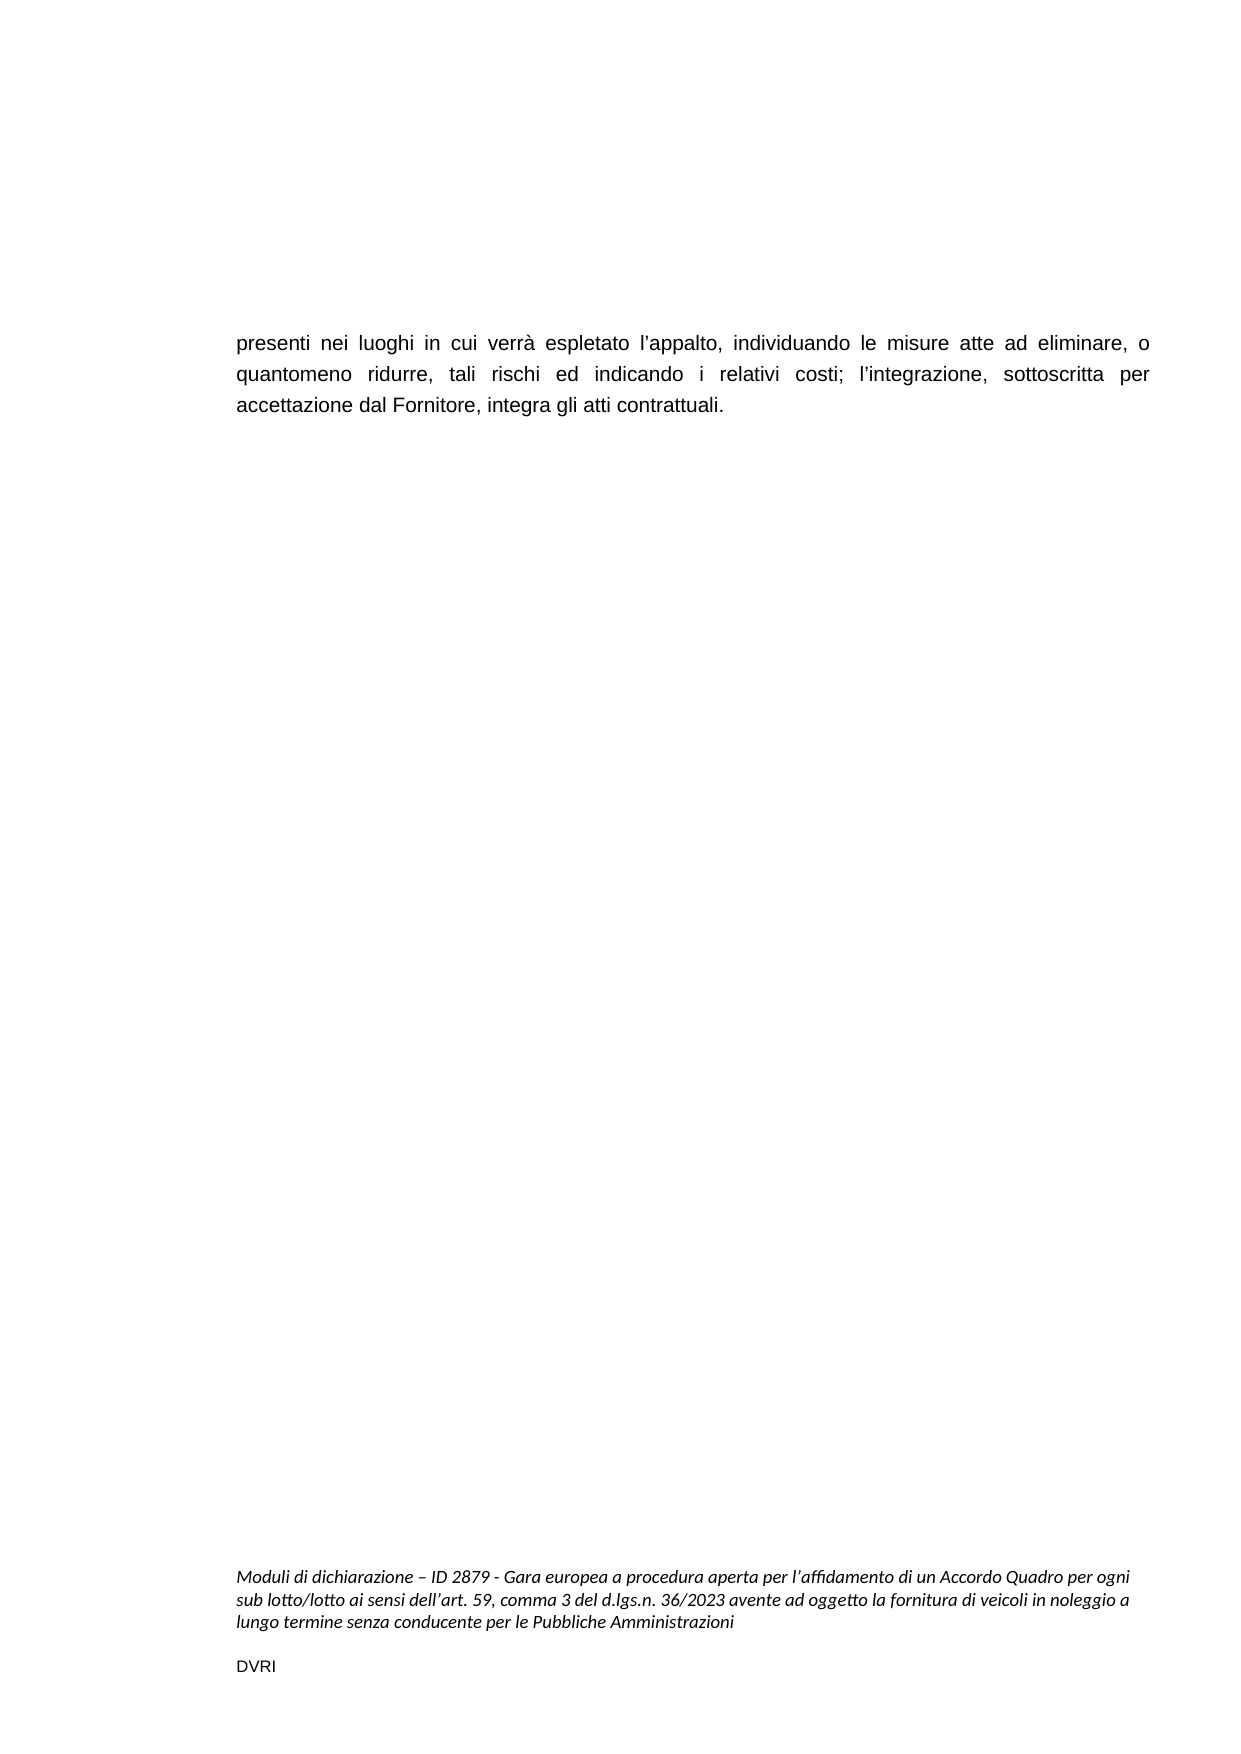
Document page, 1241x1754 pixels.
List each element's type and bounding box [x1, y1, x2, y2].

text [236, 325, 1152, 419]
